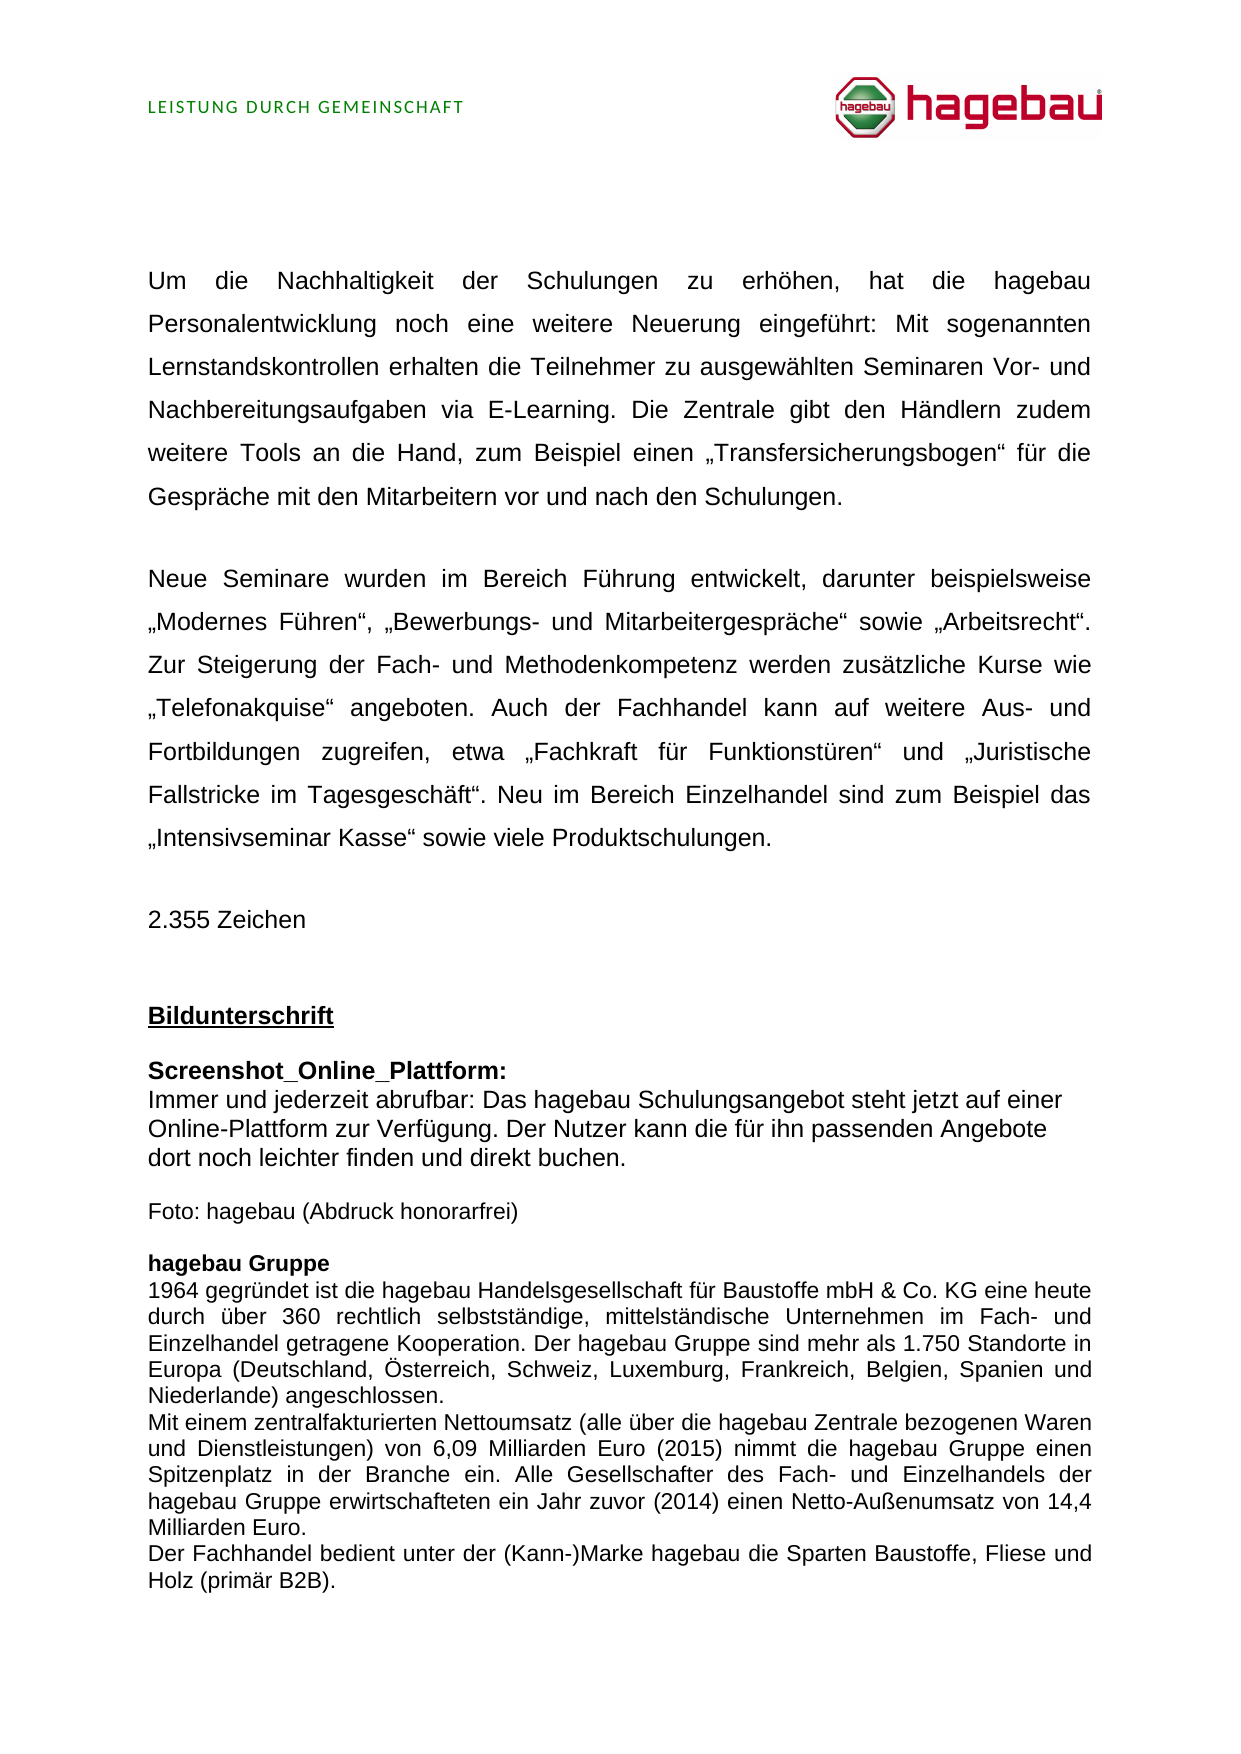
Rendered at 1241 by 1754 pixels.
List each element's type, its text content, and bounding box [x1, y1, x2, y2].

text Immer und jederzeit abrufbar: Das hagebau Schulungsangebot steht jetzt auf einer Online-Plattform zur Verfügung. Der Nutzer kann die für ihn passenden Angebote dort noch leichter finden und direkt buchen. [148, 1085, 1093, 1171]
text Screenshot_Online_Plattform: [148, 1056, 1093, 1085]
picture [833, 74, 1103, 140]
text Neue Seminare wurden im Bereich Führung entwickelt, darunter beispielsweise „Modernes Führen“, „Bewerbungs- und Mitarbeitergespräche“ sowie „Arbeitsrecht“. Zur Steigerung der Fach- und Methodenkompetenz werden zusätzliche Kurse wie „Telefonakquise“ angeboten. Auch der Fachhandel kann auf weitere Aus- und Fortbildungen zugreifen, etwa „Fachkraft für Funktionstüren“ und „Juristische Fallstricke im Tagesgeschäft“. Neu im Bereich Einzelhandel sind zum Beispiel das „Intensivseminar Kasse“ sowie viele Produktschulungen. [148, 564, 1093, 852]
text Um die Nachhaltigkeit der Schulungen zu erhöhen, hat die hagebau Personalentwicklung noch eine weitere Neuerung eingeführt: Mit sogenannten Lernstandskontrollen erhalten die Teilnehmer zu ausgewählten Seminaren Vor- und Nachbereitungsaufgaben via E-Learning. Die Zentrale gibt den Händlern zudem weitere Tools an die Hand, zum Beispiel einen „Transfersicherungsbogen“ für die Gespräche mit den Mitarbeitern vor und nach den Schulungen. [148, 266, 1093, 510]
text Mit einem zentralfakturierten Nettoumsatz (alle über die hagebau Zentrale bezogenen Waren und Dienstleistungen) von 6,09 Milliarden Euro (2015) nimmt die hagebau Gruppe einen Spitzenplatz in der Branche ein. Alle Gesellschafter des Fach- und Einzelhandels der hagebau Gruppe erwirtschafteten ein Jahr zuvor (2014) einen Netto-Außenumsatz von 14,4 Milliarden Euro. [148, 1408, 1093, 1540]
text Foto: hagebau (Abdruck honorarfrei) [148, 1198, 1093, 1224]
text 1964 gegründet ist die hagebau Handelsgesellschaft für Baustoffe mbH & Co. KG eine heute durch über 360 rechtlich selbstständige, mittelständische Unternehmen im Fach- und Einzelhandel getragene Kooperation. Der hagebau Gruppe sind mehr als 1.750 Standorte in Europa (Deutschland, Österreich, Schweiz, Luxemburg, Frankreich, Belgien, Spanien und Niederlande) angeschlossen. [148, 1277, 1093, 1408]
text Bildunterschrift [148, 1001, 1093, 1030]
text hagebau Gruppe [148, 1250, 1093, 1277]
text 2.355 Zeichen [148, 905, 1093, 934]
text Der Fachhandel bedient unter der (Kann-)Marke hagebau die Sparten Baustoffe, Fliese und Holz (primär B2B). [148, 1540, 1093, 1593]
